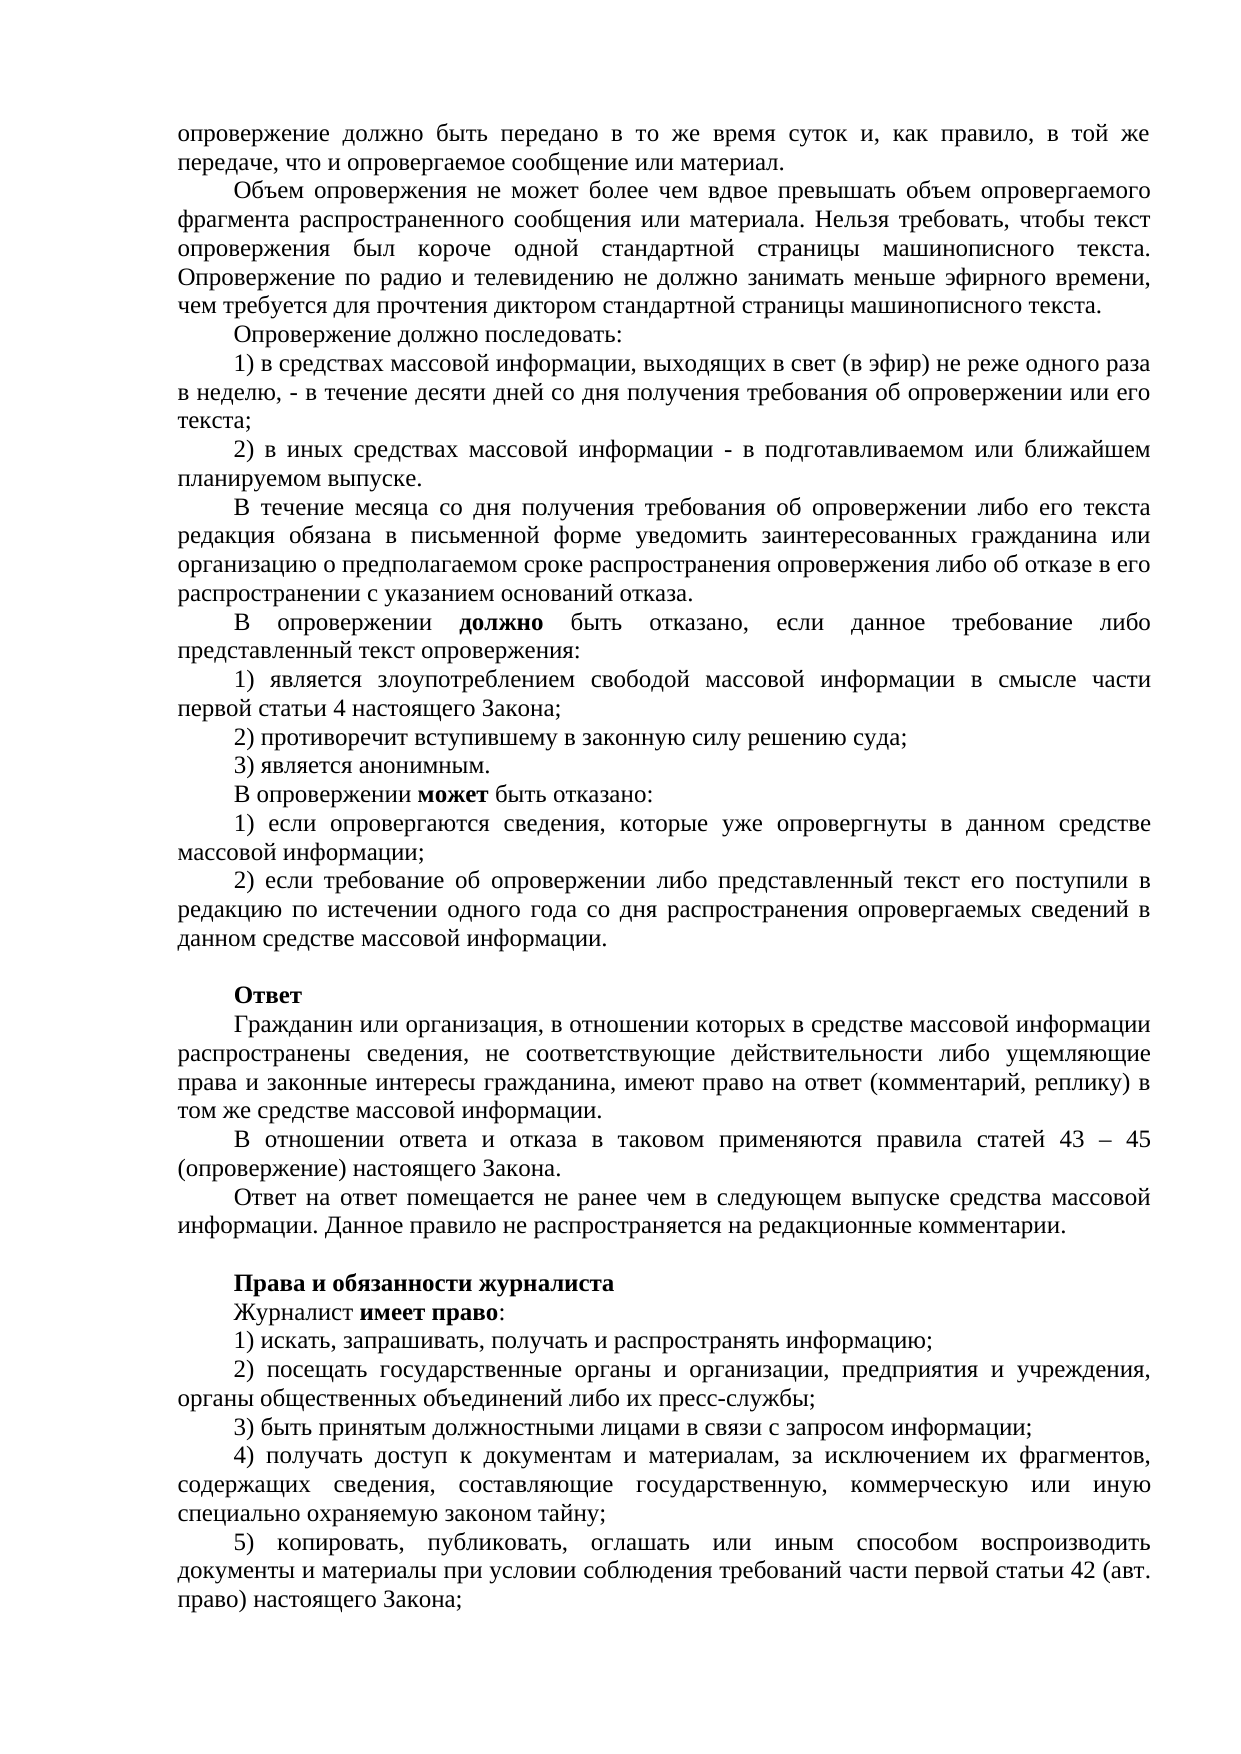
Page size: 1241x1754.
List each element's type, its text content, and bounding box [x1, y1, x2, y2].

text В опровержении может быть отказано: [177, 779, 1152, 808]
text Ответ на ответ помещается не ранее чем в следующем выпуске средства массовой информации. Данное правило не распространяется на редакционные комментарии. [177, 1182, 1152, 1239]
text 4) получать доступ к документам и материалам, за исключением их фрагментов, содержащих сведения, составляющие государственную, коммерческую или иную специально охраняемую законом тайну; [177, 1441, 1152, 1527]
text 5) копировать, публиковать, оглашать или иным способом воспроизводить документы и материалы при условии соблюдения требований части первой статьи 42 (авт. право) настоящего Закона; [177, 1527, 1152, 1613]
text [177, 118, 1152, 176]
text 3) является анонимным. [177, 751, 1152, 779]
text В отношении ответа и отказа в таковом применяются правила статей 43 – 45 (опровержение) настоящего Закона. [177, 1124, 1152, 1182]
text Права и обязанности журналиста [177, 1268, 1152, 1297]
text 3) быть принятым должностными лицами в связи с запросом информации; [177, 1412, 1152, 1441]
text 1) искать, запрашивать, получать и распространять информацию; [177, 1326, 1152, 1354]
text 1) является злоупотреблением свободой массовой информации в смысле части первой статьи 4 настоящего Закона; [177, 664, 1152, 722]
text В течение месяца со дня получения требования об опровержении либо его текста редакция обязана в письменной форме уведомить заинтересованных гражданина или организацию о предполагаемом сроке распространения опровержения либо об отказе в его распространении с указанием оснований отказа. [177, 492, 1152, 607]
text Объем опровержения не может более чем вдвое превышать объем опровергаемого фрагмента распространенного сообщения или материала. Нельзя требовать, чтобы текст опровержения был короче одной стандартной страницы машинописного текста. Опровержение по радио и телевидению не должно занимать меньше эфирного времени, чем требуется для прочтения диктором стандартной страницы машинописного текста. [177, 176, 1152, 319]
text 2) противоречит вступившему в законную силу решению суда; [177, 722, 1152, 751]
text Журналист имеет право: [177, 1297, 1152, 1326]
text 2) посещать государственные органы и организации, предприятия и учреждения, органы общественных объединений либо их пресс-службы; [177, 1354, 1152, 1412]
text 2) в иных средствах массовой информации - в подготавливаемом или ближайшем планируемом выпуске. [177, 434, 1152, 492]
text Гражданин или организация, в отношении которых в средстве массовой информации распространены сведения, не соответствующие действительности либо ущемляющие права и законные интересы гражданина, имеют право на ответ (комментарий, реплику) в том же средстве массовой информации. [177, 1009, 1152, 1124]
text 2) если требование об опровержении либо представленный текст его поступили в редакцию по истечении одного года со дня распространения опровергаемых сведений в данном средстве массовой информации. [177, 866, 1152, 952]
text В опровержении должно быть отказано, если данное требование либо представленный текст опровержения: [177, 607, 1152, 664]
text 1) в средствах массовой информации, выходящих в свет (в эфир) не реже одного раза в неделю, - в течение десяти дней со дня получения требования об опровержении или его текста; [177, 348, 1152, 434]
text Опровержение должно последовать: [177, 319, 1152, 348]
text Ответ [177, 981, 1152, 1009]
text 1) если опровергаются сведения, которые уже опровергнуты в данном средстве массовой информации; [177, 808, 1152, 866]
